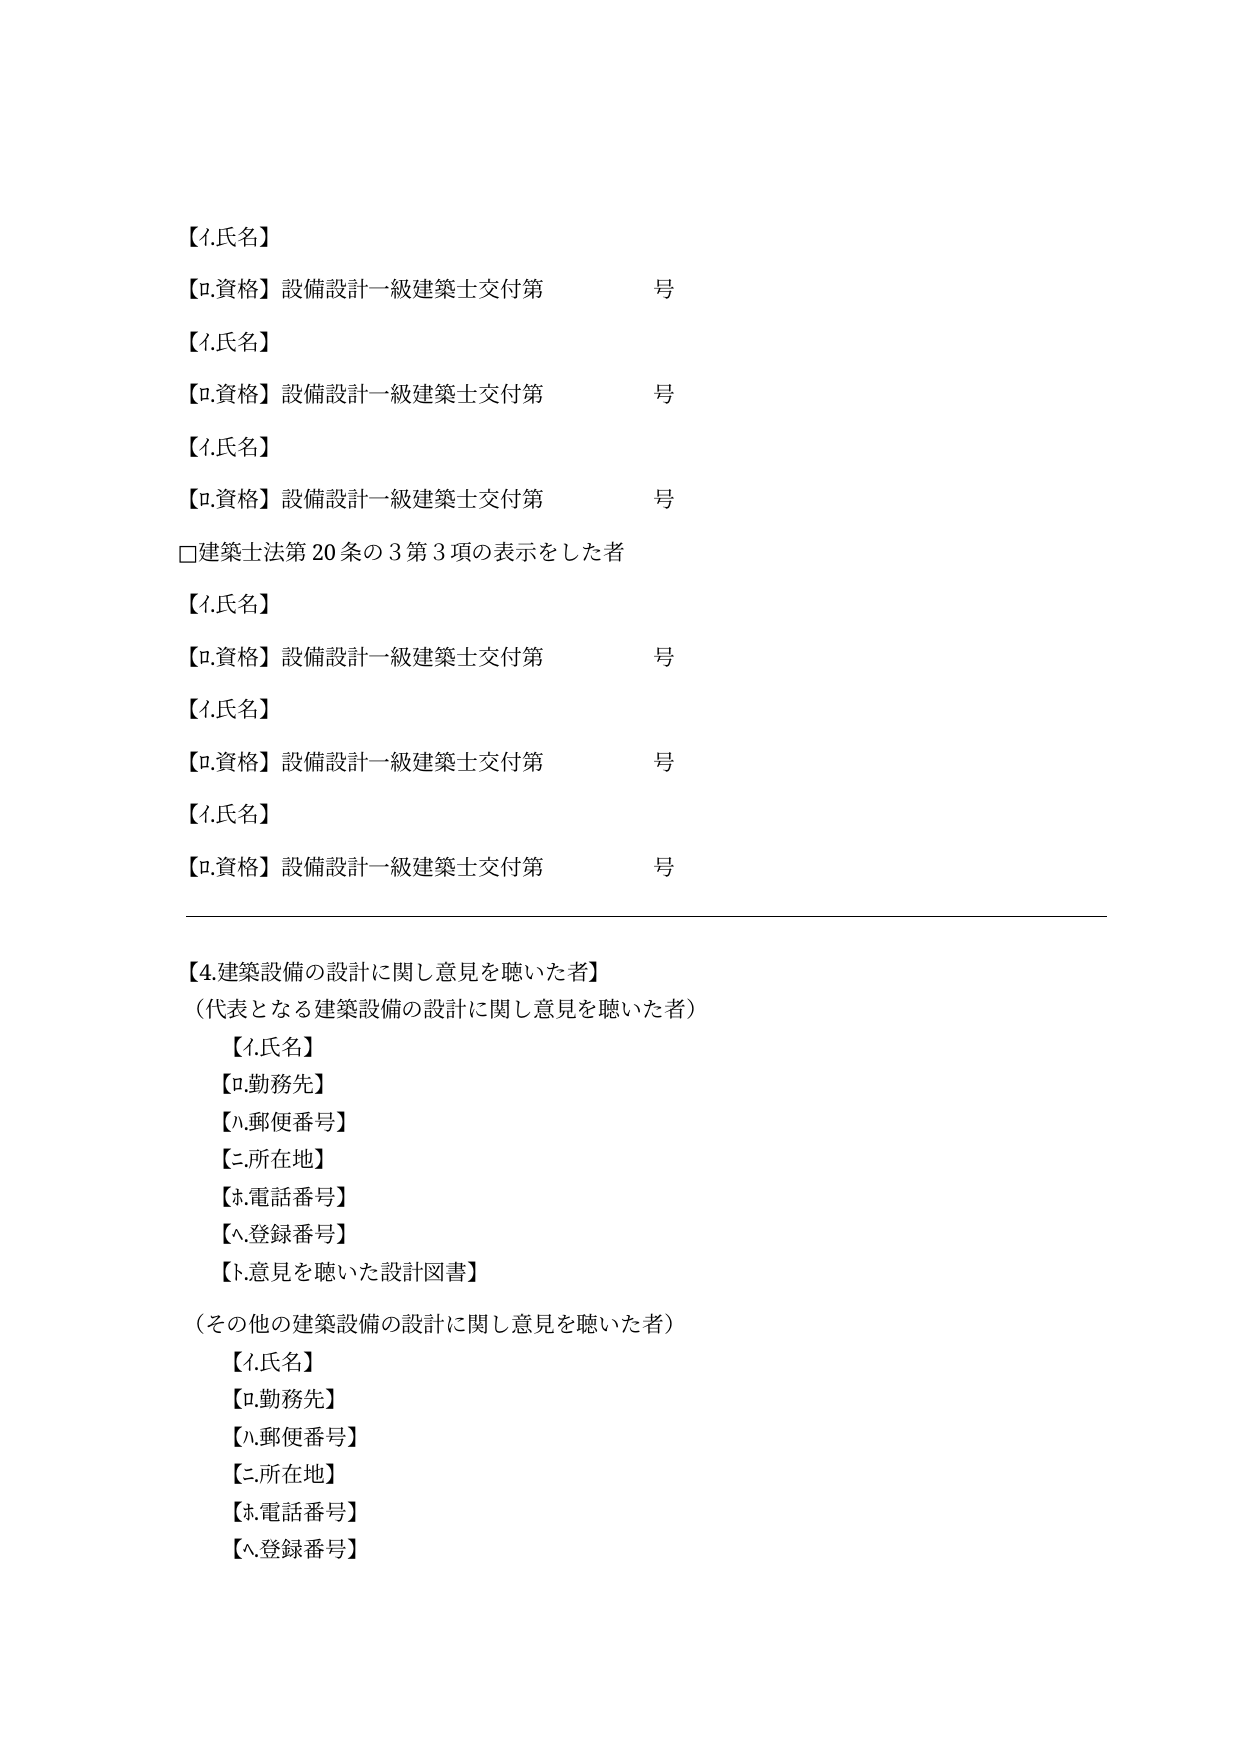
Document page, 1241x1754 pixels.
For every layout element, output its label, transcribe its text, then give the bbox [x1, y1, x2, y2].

text 【ﾛ.資格】設備設計一級建築士交付第 号 [177, 637, 1106, 674]
text （その他の建築設備の設計に関し意見を聴いた者） [177, 1304, 1106, 1342]
text 【ｲ.氏名】 [177, 322, 1106, 359]
text 【ﾎ.電話番号】 [177, 1177, 1106, 1214]
text 【ｲ.氏名】 [177, 1342, 1106, 1379]
text 【ﾄ.意見を聴いた設計図書】 [177, 1252, 1106, 1289]
text 【ﾛ.勤務先】 [177, 1064, 1106, 1102]
text 【ｲ.氏名】 [177, 1027, 1106, 1064]
text 【ﾛ.資格】設備設計一級建築士交付第 号 [177, 847, 1106, 884]
text 【ﾎ.電話番号】 [177, 1492, 1106, 1529]
text 【ｲ.氏名】 [177, 794, 1106, 832]
text 【ﾊ.郵便番号】 [177, 1102, 1106, 1139]
text 【ﾛ.勤務先】 [177, 1379, 1106, 1417]
text 【ﾆ.所在地】 [177, 1454, 1106, 1492]
text 【ﾊ.郵便番号】 [177, 1417, 1106, 1454]
text 【ｲ.氏名】 [177, 584, 1106, 622]
text 【ﾛ.資格】設備設計一級建築士交付第 号 [177, 269, 1106, 307]
text 【ｲ.氏名】 [177, 427, 1106, 464]
text 【ﾛ.資格】設備設計一級建築士交付第 号 [177, 374, 1106, 412]
text 【ﾛ.資格】設備設計一級建築士交付第 号 [177, 479, 1106, 517]
text 【ﾆ.所在地】 [177, 1139, 1106, 1177]
text 【ｲ.氏名】 [177, 217, 1106, 254]
text 【ｲ.氏名】 [177, 689, 1106, 727]
text 【ﾍ.登録番号】 [177, 1529, 1106, 1567]
text （代表となる建築設備の設計に関し意見を聴いた者） [177, 989, 1106, 1027]
text 【ﾛ.資格】設備設計一級建築士交付第 号 [177, 742, 1106, 779]
text 【4.建築設備の設計に関し意見を聴いた者】 [177, 952, 1106, 989]
text 【ﾍ.登録番号】 [177, 1214, 1106, 1252]
text □建築士法第20条の３第３項の表示をした者 [177, 532, 1106, 569]
